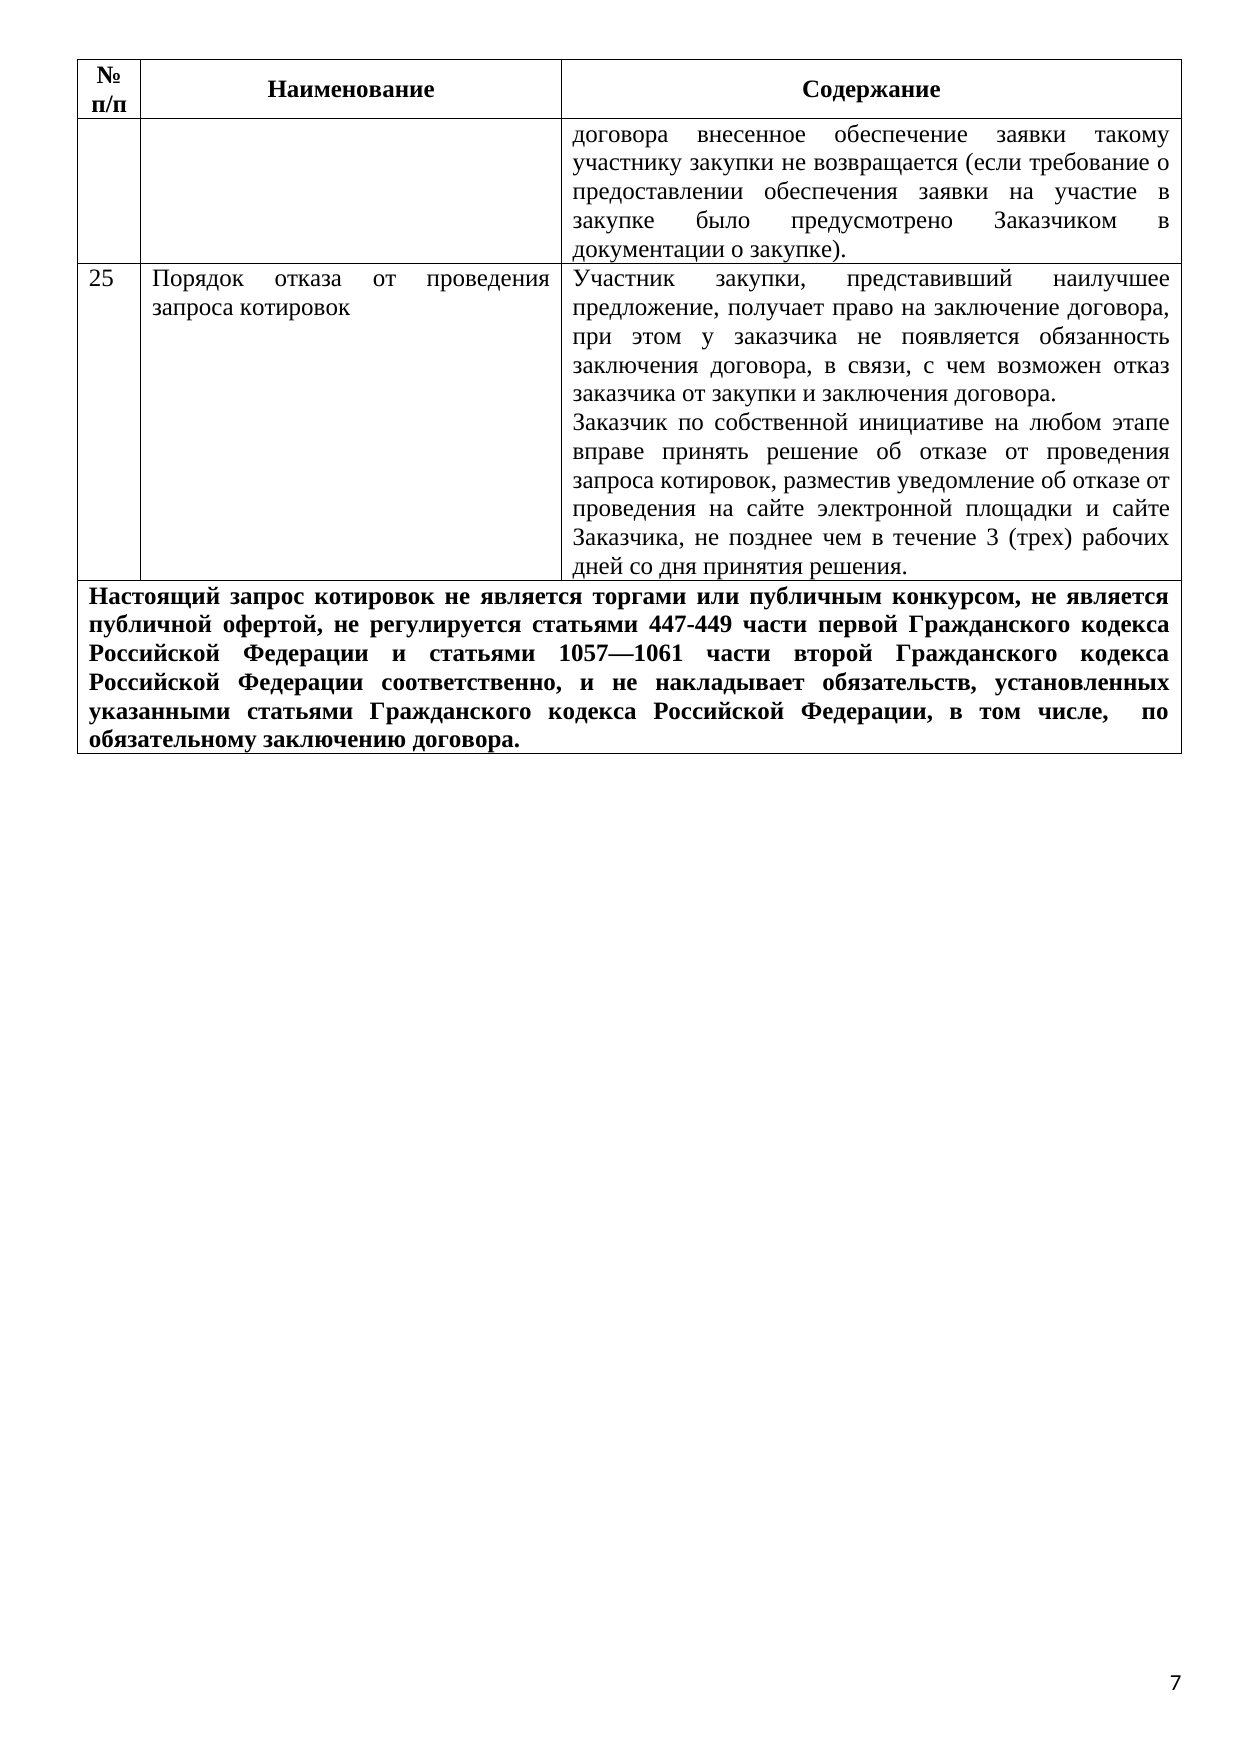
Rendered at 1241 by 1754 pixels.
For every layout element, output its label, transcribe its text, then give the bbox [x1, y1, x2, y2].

table_cell 24 [78, 119, 140, 262]
table_header Содержание [562, 60, 1181, 118]
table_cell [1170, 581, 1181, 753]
table_cell Порядок отказа от проведения запроса котировок [141, 264, 561, 580]
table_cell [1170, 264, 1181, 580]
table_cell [141, 119, 561, 262]
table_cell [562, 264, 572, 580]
table_cell 25 [78, 264, 140, 580]
table_header Наименование [141, 60, 561, 118]
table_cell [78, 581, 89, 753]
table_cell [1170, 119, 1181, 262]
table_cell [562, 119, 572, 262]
